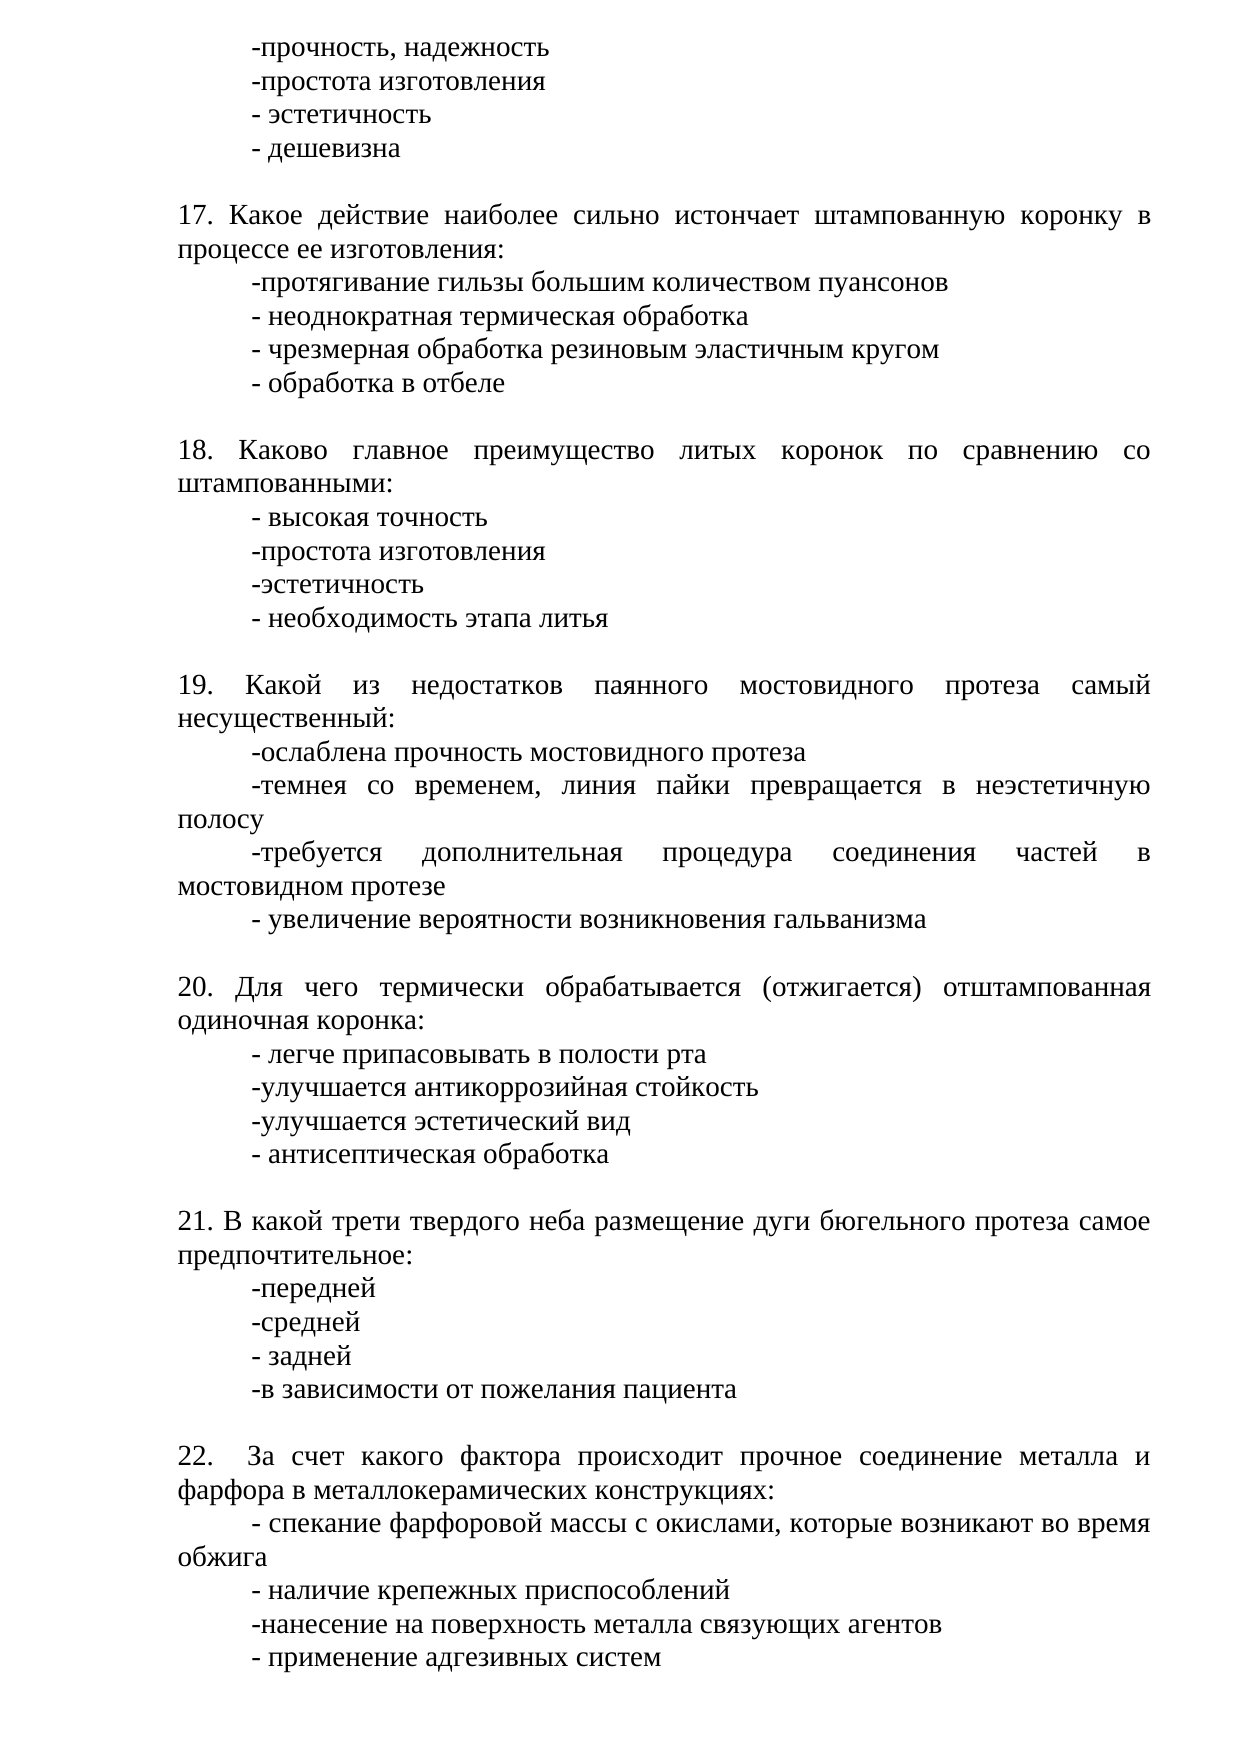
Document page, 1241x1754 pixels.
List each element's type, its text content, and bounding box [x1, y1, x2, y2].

text -требуется дополнительная процедура соединения частей в мостовидном протезе [177, 834, 1152, 902]
text 21. В какой трети твердого неба размещение дуги бюгельного протеза самое предпочтительное: [177, 1203, 1152, 1271]
text 17. Какое действие наиболее сильно истончает штампованную коронку в процессе ее изготовления: [177, 197, 1152, 264]
text - наличие крепежных приспособлений [177, 1572, 1152, 1606]
text - эстетичность [177, 97, 1152, 130]
text - неоднократная термическая обработка [177, 298, 1152, 331]
text - высокая точность [177, 499, 1152, 533]
text - применение адгезивных систем [177, 1639, 1152, 1673]
text -улучшается антикоррозийная стойкость [177, 1069, 1152, 1103]
text - дешевизна [177, 130, 1152, 164]
text -прочность, надежность [177, 29, 1152, 63]
text -эстетичность [177, 566, 1152, 600]
text 20. Для чего термически обрабатывается (отжигается) отштампованная одиночная коронка: [177, 969, 1152, 1036]
text -простота изготовления [177, 533, 1152, 566]
text -средней [177, 1304, 1152, 1338]
text - легче припасовывать в полости рта [177, 1036, 1152, 1069]
text - спекание фарфоровой массы с окислами, которые возникают во время обжига [177, 1505, 1152, 1572]
text -простота изготовления [177, 63, 1152, 97]
text -нанесение на поверхность металла связующих агентов [177, 1606, 1152, 1639]
text - задней [177, 1338, 1152, 1371]
text -протягивание гильзы большим количеством пуансонов [177, 264, 1152, 298]
text 22. За счет какого фактора происходит прочное соединение металла и фарфора в металлокерамических конструкциях: [177, 1438, 1152, 1505]
text 18. Каково главное преимущество литых коронок по сравнению со штампованными: [177, 432, 1152, 499]
text -темнея со временем, линия пайки превращается в неэстетичную полосу [177, 767, 1152, 834]
text - чрезмерная обработка резиновым эластичным кругом [177, 331, 1152, 365]
text -улучшается эстетический вид [177, 1103, 1152, 1136]
text - антисептическая обработка [177, 1136, 1152, 1170]
text - увеличение вероятности возникновения гальванизма [177, 902, 1152, 935]
text - обработка в отбеле [177, 365, 1152, 398]
text -в зависимости от пожелания пациента [177, 1371, 1152, 1405]
text -ослаблена прочность мостовидного протеза [177, 734, 1152, 767]
text -передней [177, 1271, 1152, 1304]
text - необходимость этапа литья [177, 600, 1152, 633]
text 19. Какой из недостатков паянного мостовидного протеза самый несущественный: [177, 667, 1152, 734]
